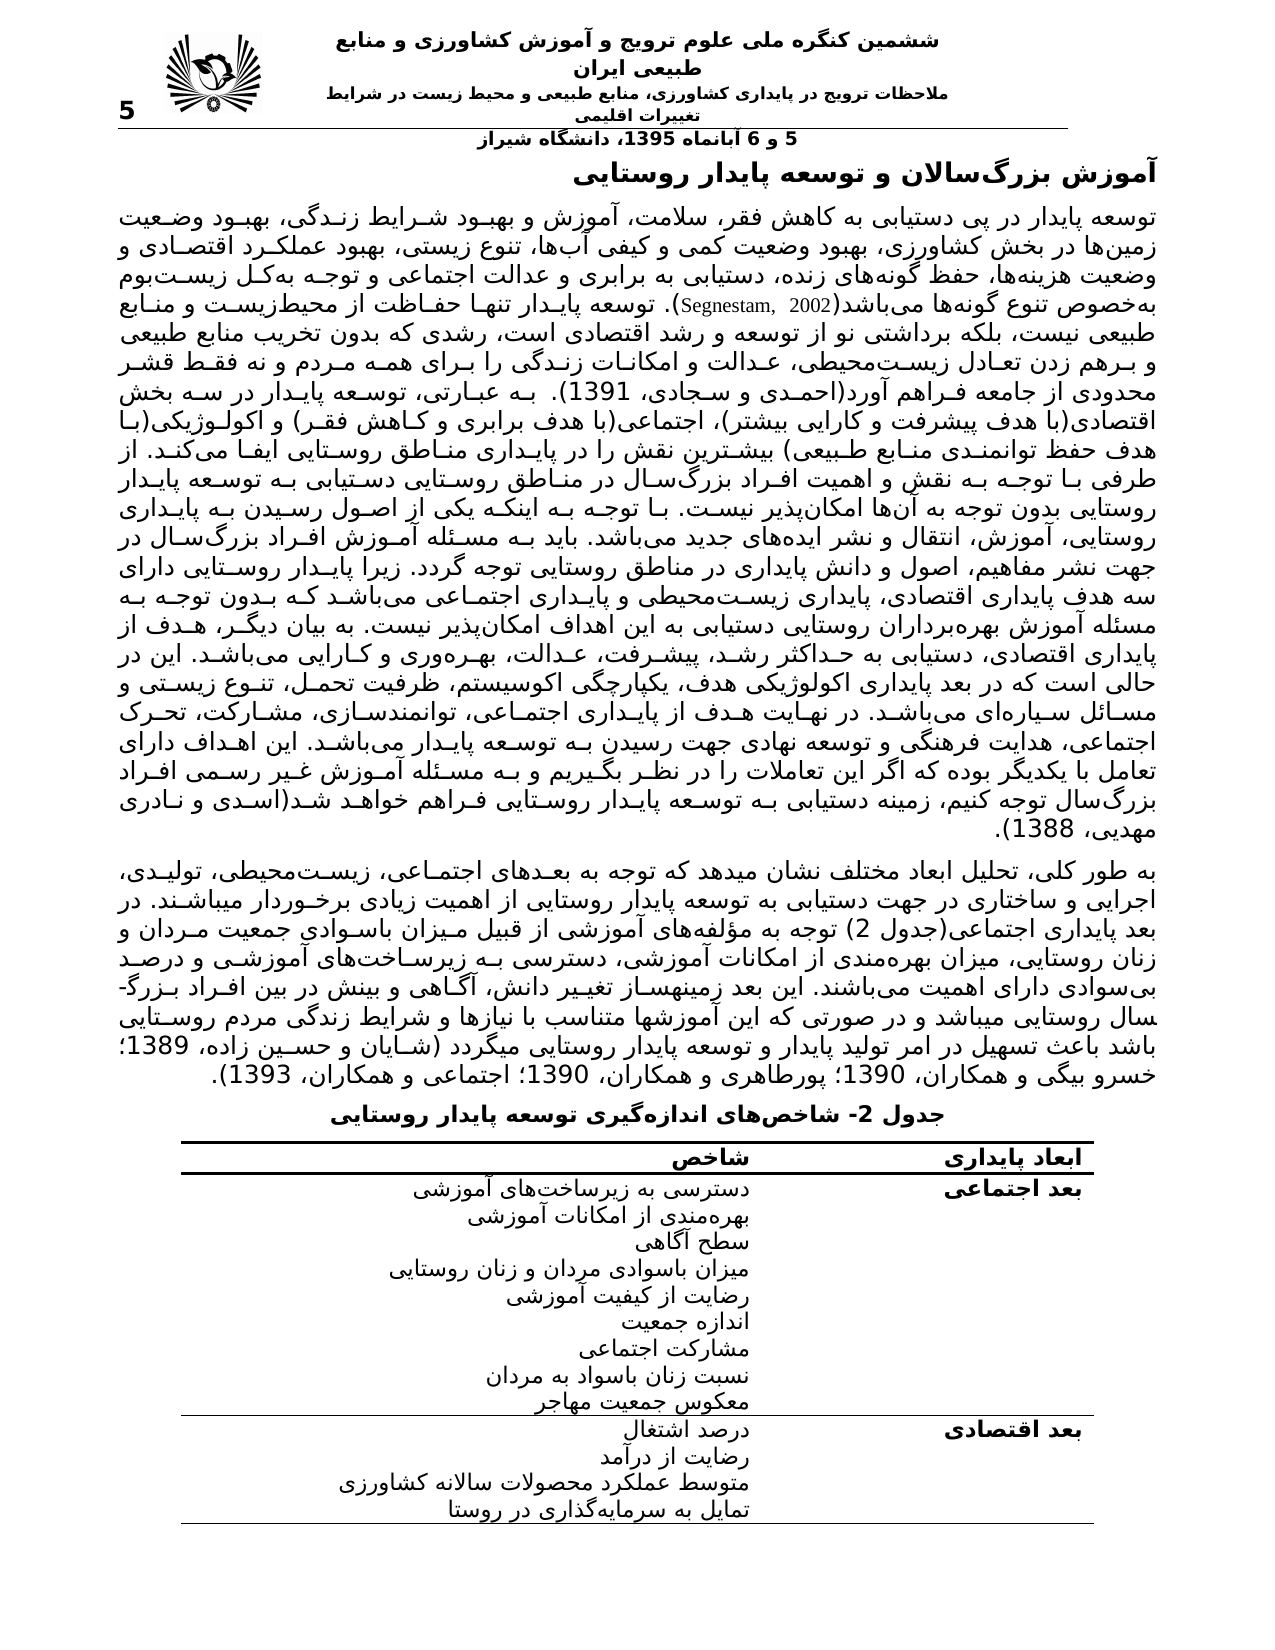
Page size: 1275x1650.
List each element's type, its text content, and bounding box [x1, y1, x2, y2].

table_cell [181, 1416, 761, 1523]
text جدول 2- شاخص‌های اندازه‌گیری توسعه پایدار روستایی [118, 1102, 1157, 1128]
picture [164, 32, 263, 114]
table_header شاخص [181, 1144, 761, 1172]
table_header ابعاد پایداری [761, 1144, 1094, 1172]
text آموزش بزرگ‌سالان و توسعه پایدار روستایی [118, 158, 1157, 189]
table_cell دسترسی به زیرساخت‌های آموزشی بهره‌مندی از امکانات آموزشی سطح آگاهی میزان باسوادی مردان و زنان روستایی رضایت از کیفیت آموزشی اندازه جمعیت مشارکت اجتماعی نسبت زنان باسواد به مردان معکوس جمعیت مهاجر [181, 1175, 761, 1415]
table_cell بعد اجتماعی [761, 1175, 1094, 1415]
text توسعه پایدار در پی دستیابی به کاهش فقر، سلامت، آموزش و بهبود شرایط زندگی، بهبود وضعیت زمین‌ها در بخش کشاورزی، بهبود وضعیت کمی و کیفی آب‌ها، تنوع زیستی، بهبود عملکرد اقتصادی و وضعیت هزینه‌ها، حفظ گونه‌های زنده، دستیابی به برابری و عدالت اجتماعی و توجه به‌کل زیست‌بوم به‌خصوص تنوع گونه‌ها می‌باشد(Segnestam, 2002). توسعه پایدار تنها حفاظت از محیط‌زیست و منابع طبیعی نیست، بلکه برداشتی نو از توسعه و رشد اقتصادی است، رشدی که بدون تخریب منابع طبیعی و برهم زدن تعادل زیست‌محیطی، عدالت و امکانات زندگی را برای همه مردم و نه‌ فقط قشر محدودی از جامعه فراهم آورد(احمدی و سجادی، 1391). به عبارتی، توسعه پایدار در سه بخش اقتصادی(با هدف پیشرفت و کارایی بیشتر)، اجتماعی(با هدف برابری و کاهش فقر) و اکولوژیکی(با هدف حفظ توانمندی منابع طبیعی) بیشترین نقش را در پایداری مناطق روستایی ایفا می‌کند. از طرفی با توجه به نقش و اهمیت افراد بزرگ‌سال در مناطق روستایی دستیابی به توسعه پایدار روستایی بدون توجه به آن‌ها امکان‌پذیر نیست. با توجه به اینکه یکی از اصول رسیدن به پایداری روستایی، آموزش، انتقال و نشر ایده‌های جدید می‌باشد. باید به مسئله آموزش افراد بزرگ‌سال در جهت نشر مفاهیم، اصول و دانش پایداری در مناطق روستایی توجه گردد. زیرا پایدار روستایی دارای سه هدف پایداری اقتصادی، پایداری زیست‌محیطی و پایداری اجتماعی می‌باشد که بدون توجه به مسئله آموزش بهره‌برداران روستایی دستیابی به این اهداف امکان‌پذیر نیست. به بیان دیگر، هدف از پایداری اقتصادی، دستیابی به حداکثر رشد، پیشرفت، عدالت، بهره‌وری و کارایی می‌باشد. این در حالی است که در بعد پایداری اکولوژیکی هدف، یکپارچگی اکوسیستم، ظرفیت تحمل، تنوع زیستی و مسائل سیاره‌ای می‌باشد. در نهایت هدف از پایداری اجتماعی، توانمندسازی، مشارکت، تحرک اجتماعی، هدایت فرهنگی و توسعه نهادی جهت رسیدن به توسعه پایدار می‌باشد. این اهداف دارای تعامل با یکدیگر بوده که اگر این تعاملات را در نظر بگیریم و به مسئله آموزش غیر رسمی افراد بزرگ‌سال توجه کنیم، زمینه دستیابی به توسعه پایدار روستایی فراهم خواهد شد(اسدی و نادری مهدیی، 1388). [118, 202, 1157, 843]
text به طور کلی، تحلیل ابعاد مختلف نشان میدهد که توجه به بعدهای اجتماعی، زیست‌محیطی، تولیدی، اجرایی و ساختاری در جهت دستیابی به توسعه پایدار روستایی از اهمیت زیادی برخوردار میباشند. در بعد پایداری اجتماعی(جدول 2) توجه به مؤلفه‌های آموزشی از قبیل میزان باسوادی جمعیت مردان و زنان روستایی، میزان بهره‌مندی از امکانات آموزشی، دسترسی به زیرساخت‌های آموزشی و درصد بی‌سوادی دارای اهمیت می‌باشند. این بعد زمینهساز تغییر دانش، آگاهی و بینش در بین افراد بزرگسال روستایی میباشد و در صورتی که این آموزشها متناسب با نیازها و شرایط زندگی مردم روستایی باشد باعث تسهیل در امر تولید پایدار و توسعه پایدار روستایی میگردد (شایان و حسین زاده، 1389؛ خسرو بیگی و همکاران، 1390؛ پورطاهری و همکاران، 1390؛ اجتماعی و همکاران، 1393). [118, 856, 1157, 1089]
table_cell بعد اقتصادی [761, 1416, 1094, 1523]
